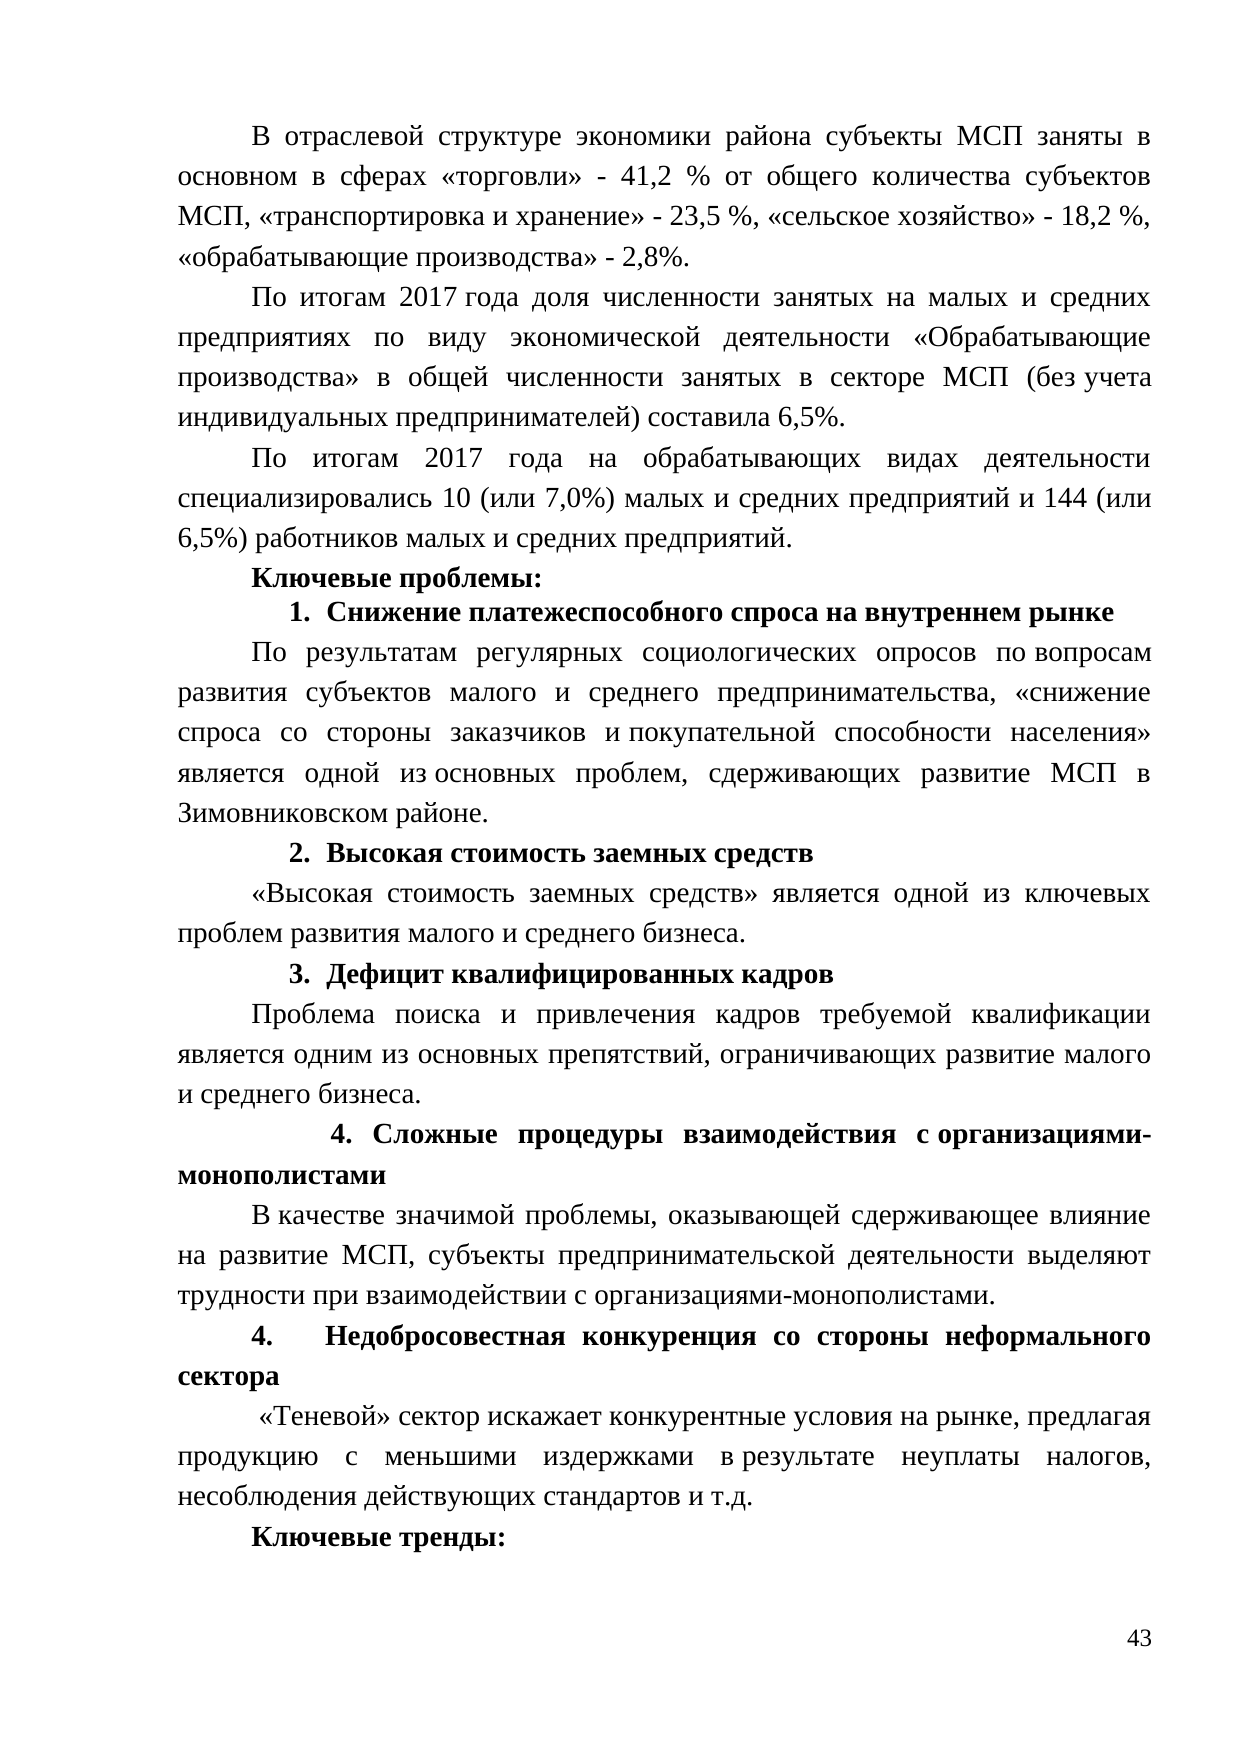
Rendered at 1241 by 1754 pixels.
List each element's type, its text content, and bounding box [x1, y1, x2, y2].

text Проблема поиска и привлечения кадров требуемой квалификации является одним из основных препятствий, ограничивающих развитие малого и среднего бизнеса. [177, 996, 1152, 1110]
list Высокая стоимость заемных средств [288, 835, 1152, 869]
text По результатам регулярных социологических опросов по вопросам развития субъектов малого и среднего предпринимательства, «снижение спроса со стороны заказчиков и покупательной способности населения» является одной из основных проблем, сдерживающих развитие МСП в Зимовниковском районе. [177, 634, 1152, 828]
list Дефицит квалифицированных кадров [288, 956, 1152, 989]
text По итогам 2017 года на обрабатывающих видах деятельности специализировались 10 (или 7,0%) малых и средних предприятий и 144 (или 6,5%) работников малых и средних предприятий. [177, 440, 1152, 554]
list Недобросовестная конкуренция со стороны неформального сектора [177, 1318, 1152, 1391]
list Снижение платежеспособного спроса на внутреннем рынке [288, 594, 1152, 627]
text «Высокая стоимость заемных средств» является одной из ключевых проблем развития малого и среднего бизнеса. [177, 875, 1152, 949]
text По итогам 2017 года доля численности занятых на малых и средних предприятиях по виду экономической деятельности «Обрабатывающие производства» в общей численности занятых в секторе МСП (без учета индивидуальных предпринимателей) составила 6,5%. [177, 279, 1152, 433]
text «Теневой» сектор искажает конкурентные условия на рынке, предлагая продукцию с меньшими издержками в результате неуплаты налогов, несоблюдения действующих стандартов и т.д. [177, 1398, 1152, 1512]
text 4. Сложные процедуры взаимодействия с организациями-монополистами [177, 1117, 1152, 1190]
text В отраслевой структуре экономики района субъекты МСП заняты в основном в сферах «торговли» - 41,2 % от общего количества субъектов МСП, «транспортировка и хранение» - 23,5 %, «сельское хозяйство» - 18,2 %, «обрабатывающие производства» - 2,8%. [177, 118, 1152, 272]
text Ключевые тренды: [177, 1519, 1152, 1552]
text Ключевые проблемы: [177, 560, 1152, 594]
text В качестве значимой проблемы, оказывающей сдерживающее влияние на развитие МСП, субъекты предпринимательской деятельности выделяют трудности при взаимодействии с организациями-монополистами. [177, 1197, 1152, 1311]
